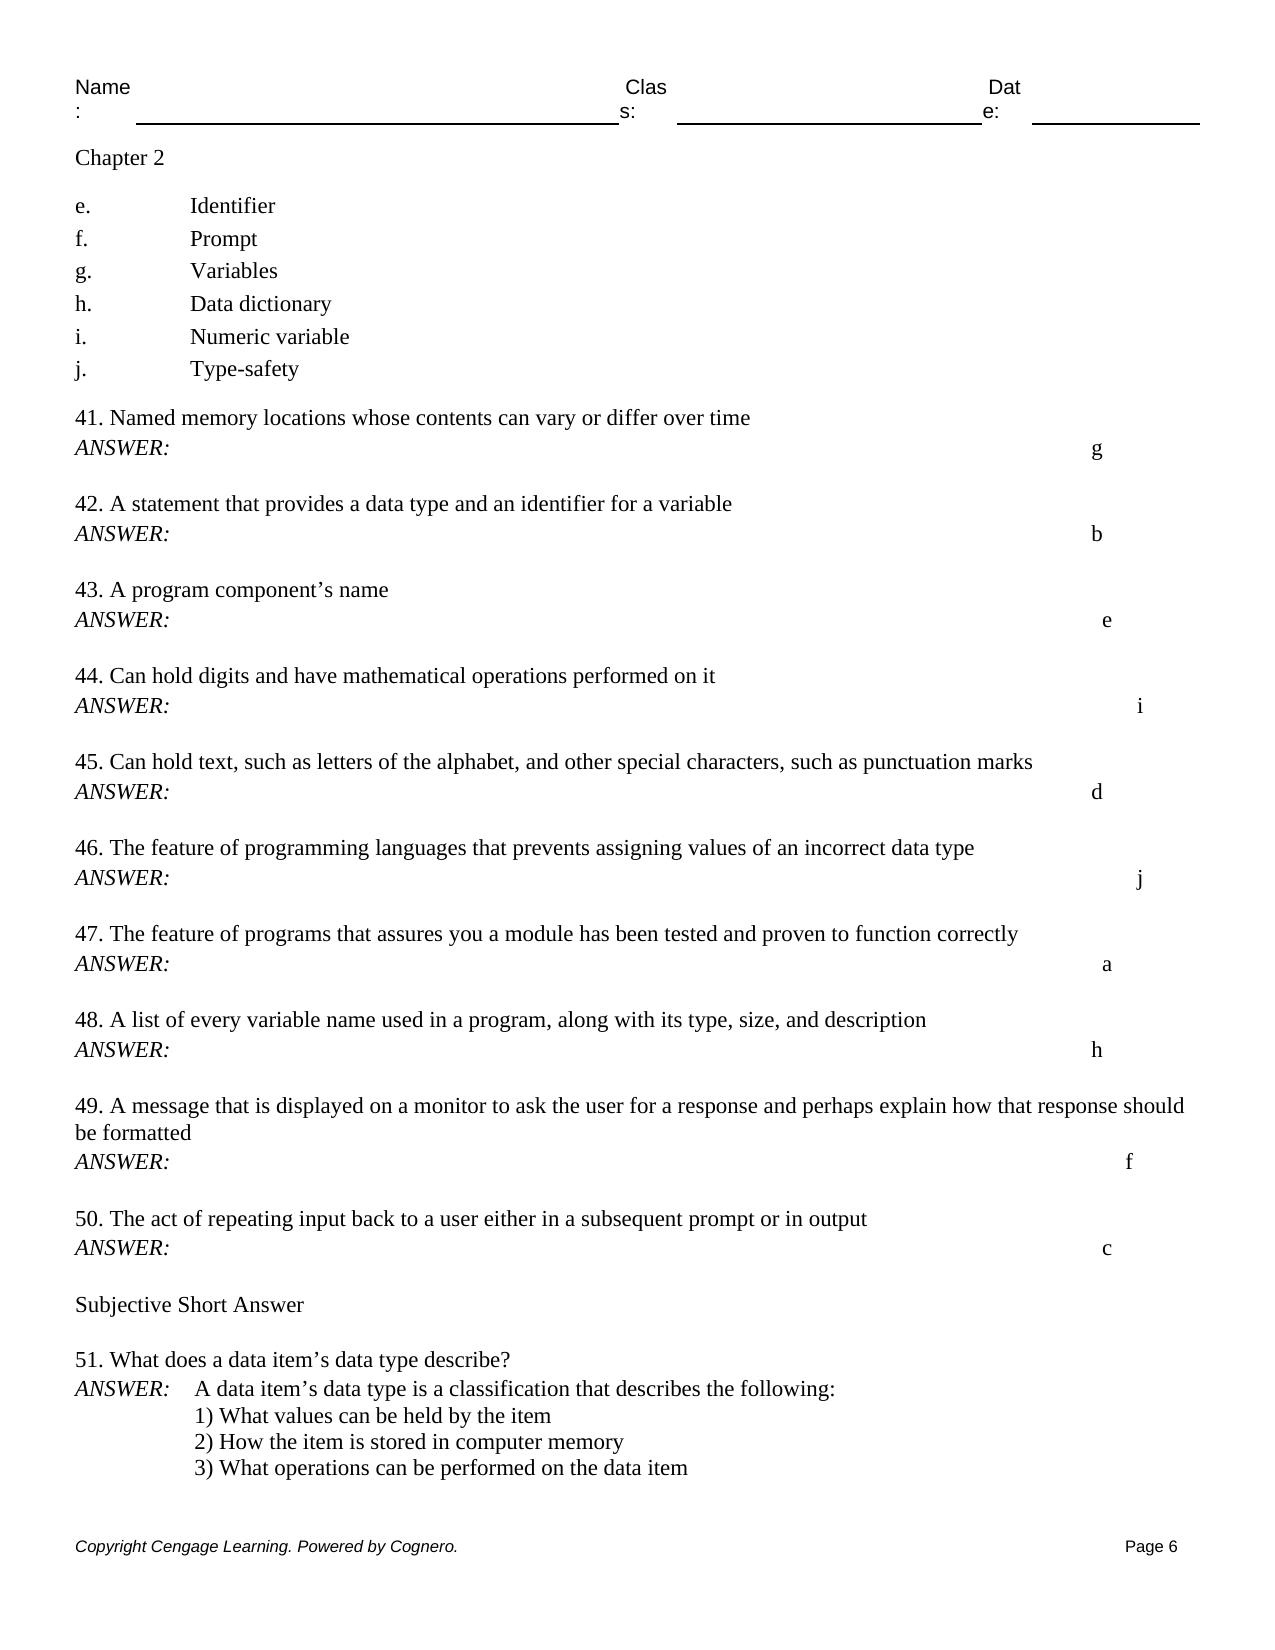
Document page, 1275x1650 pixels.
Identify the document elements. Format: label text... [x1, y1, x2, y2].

table_header 46. The feature of programming languages that prevents assigning values of an incorrect data type [75, 834, 1200, 893]
table_header 50. The act of repeating input back to a user either in a subsequent prompt or in output [75, 1205, 1200, 1264]
table_header 43. A program component’s name [75, 576, 1200, 635]
table_header Subjective Short Answer [75, 1291, 1200, 1317]
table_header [75, 189, 1200, 385]
table_header 48. A list of every variable name used in a program, along with its type, size, and description [75, 1006, 1200, 1066]
table_header 51. What does a data item’s data type describe? [75, 1346, 1200, 1484]
table_header 45. Can hold text, such as letters of the alphabet, and other special characters, such as punctuation marks [75, 748, 1200, 807]
table_header 41. Named memory locations whose contents can vary or differ over time [75, 404, 1200, 463]
table_header 47. The feature of programs that assures you a module has been tested and proven to function correctly [75, 920, 1200, 979]
table_header 44. Can hold digits and have mathematical operations performed on it [75, 662, 1200, 721]
table_header 42. A statement that provides a data type and an identifier for a variable [75, 490, 1200, 549]
table_header 49. A message that is displayed on a monitor to ask the user for a response and perhaps explain how that response should be formatted [75, 1093, 1200, 1178]
